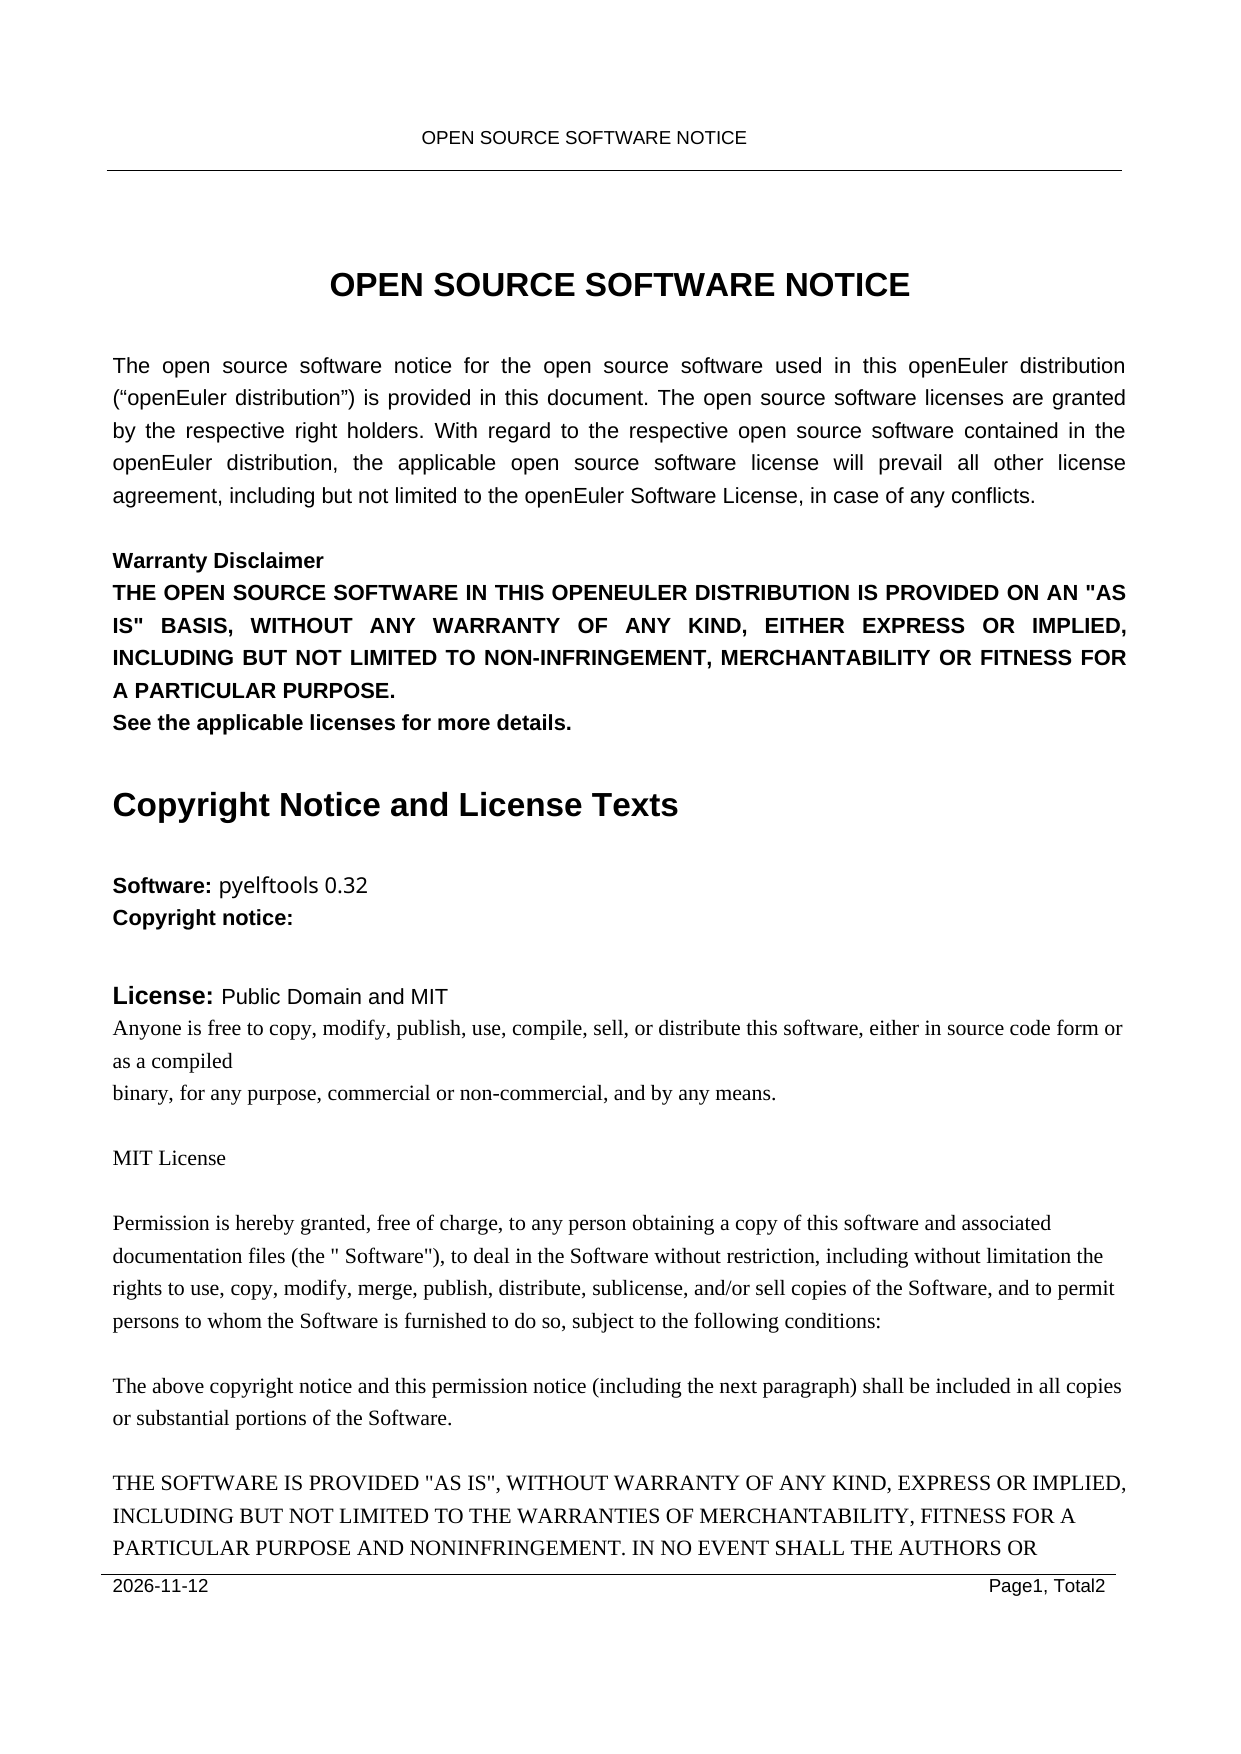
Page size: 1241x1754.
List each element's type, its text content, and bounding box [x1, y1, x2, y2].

text Warranty Disclaimer [112, 544, 1128, 576]
text License: Public Domain and MIT [112, 979, 1128, 1012]
text Copyright Notice and License Texts [112, 771, 1128, 836]
text OPEN SOURCE SOFTWARE NOTICE [112, 251, 1128, 316]
text The open source software notice for the open source software used in this openEuler distribution (“openEuler distribution”) is provided in this document. The open source software licenses are granted by the respective right holders. With regard to the respective open source software contained in the openEuler distribution, the applicable open source software license will prevail all other license agreement, including but not limited to the openEuler Software License, in case of any conflicts. [112, 349, 1128, 511]
title Software: pyelftools 0.32 [112, 869, 1128, 901]
text THE OPEN SOURCE SOFTWARE IN THIS OPENEULER DISTRIBUTION IS PROVIDED ON AN "AS IS" BASIS, WITHOUT ANY WARRANTY OF ANY KIND, EITHER EXPRESS OR IMPLIED, INCLUDING BUT NOT LIMITED TO NON-INFRINGEMENT, MERCHANTABILITY OR FITNESS FOR A PARTICULAR PURPOSE. See the applicable licenses for more details. [112, 576, 1128, 739]
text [112, 1012, 1128, 1564]
text Copyright notice: [112, 901, 1128, 934]
